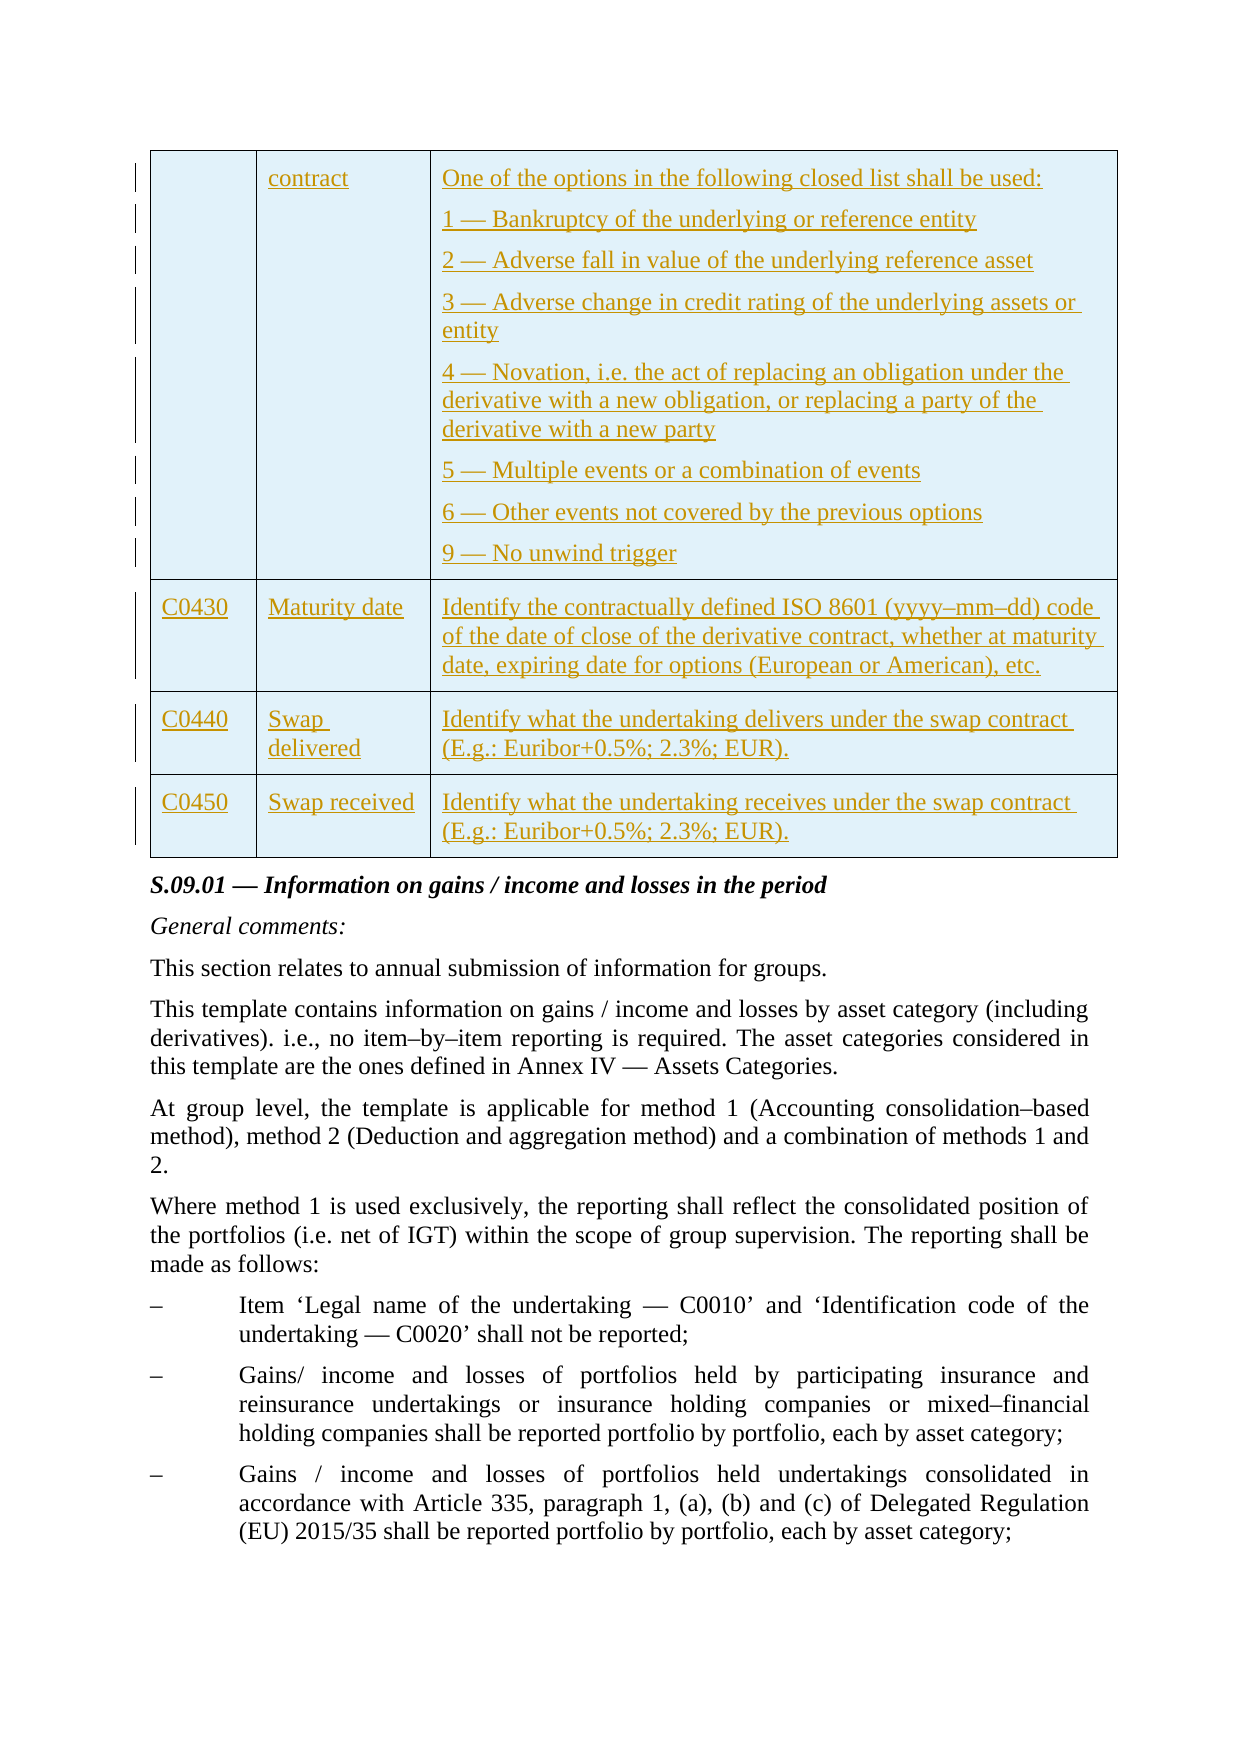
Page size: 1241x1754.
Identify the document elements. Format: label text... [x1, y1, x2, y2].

text This template contains information on gains / income and losses by asset category (including derivatives). i.e., no item–by–item reporting is required. The asset categories considered in this template are the ones defined in Annex IV — Assets Categories. [150, 994, 1090, 1080]
list Gains / income and losses of portfolios held undertakings consolidated in accordance with Article 335, paragraph 1, (a), (b) and (c) of Delegated Regulation (EU) 2015/35 shall be reported portfolio by portfolio, each by asset category; [150, 1459, 1090, 1545]
text At group level, the template is applicable for method 1 (Accounting consolidation–based method), method 2 (Deduction and aggregation method) and a combination of methods 1 and 2. [150, 1093, 1090, 1179]
list Item ‘Legal name of the undertaking — C0010’ and ‘Identification code of the undertaking — C0020’ shall not be reported; [150, 1290, 1090, 1348]
text Where method 1 is used exclusively, the reporting shall reflect the consolidated position of the portfolios (i.e. net of IGT) within the scope of group supervision. The reporting shall be made as follows: [150, 1191, 1090, 1278]
text General comments: [150, 911, 1090, 940]
subtitle S.09.01 — Information on gains / income and losses in the period [150, 870, 1090, 899]
text This section relates to annual submission of information for groups. [150, 953, 1090, 981]
